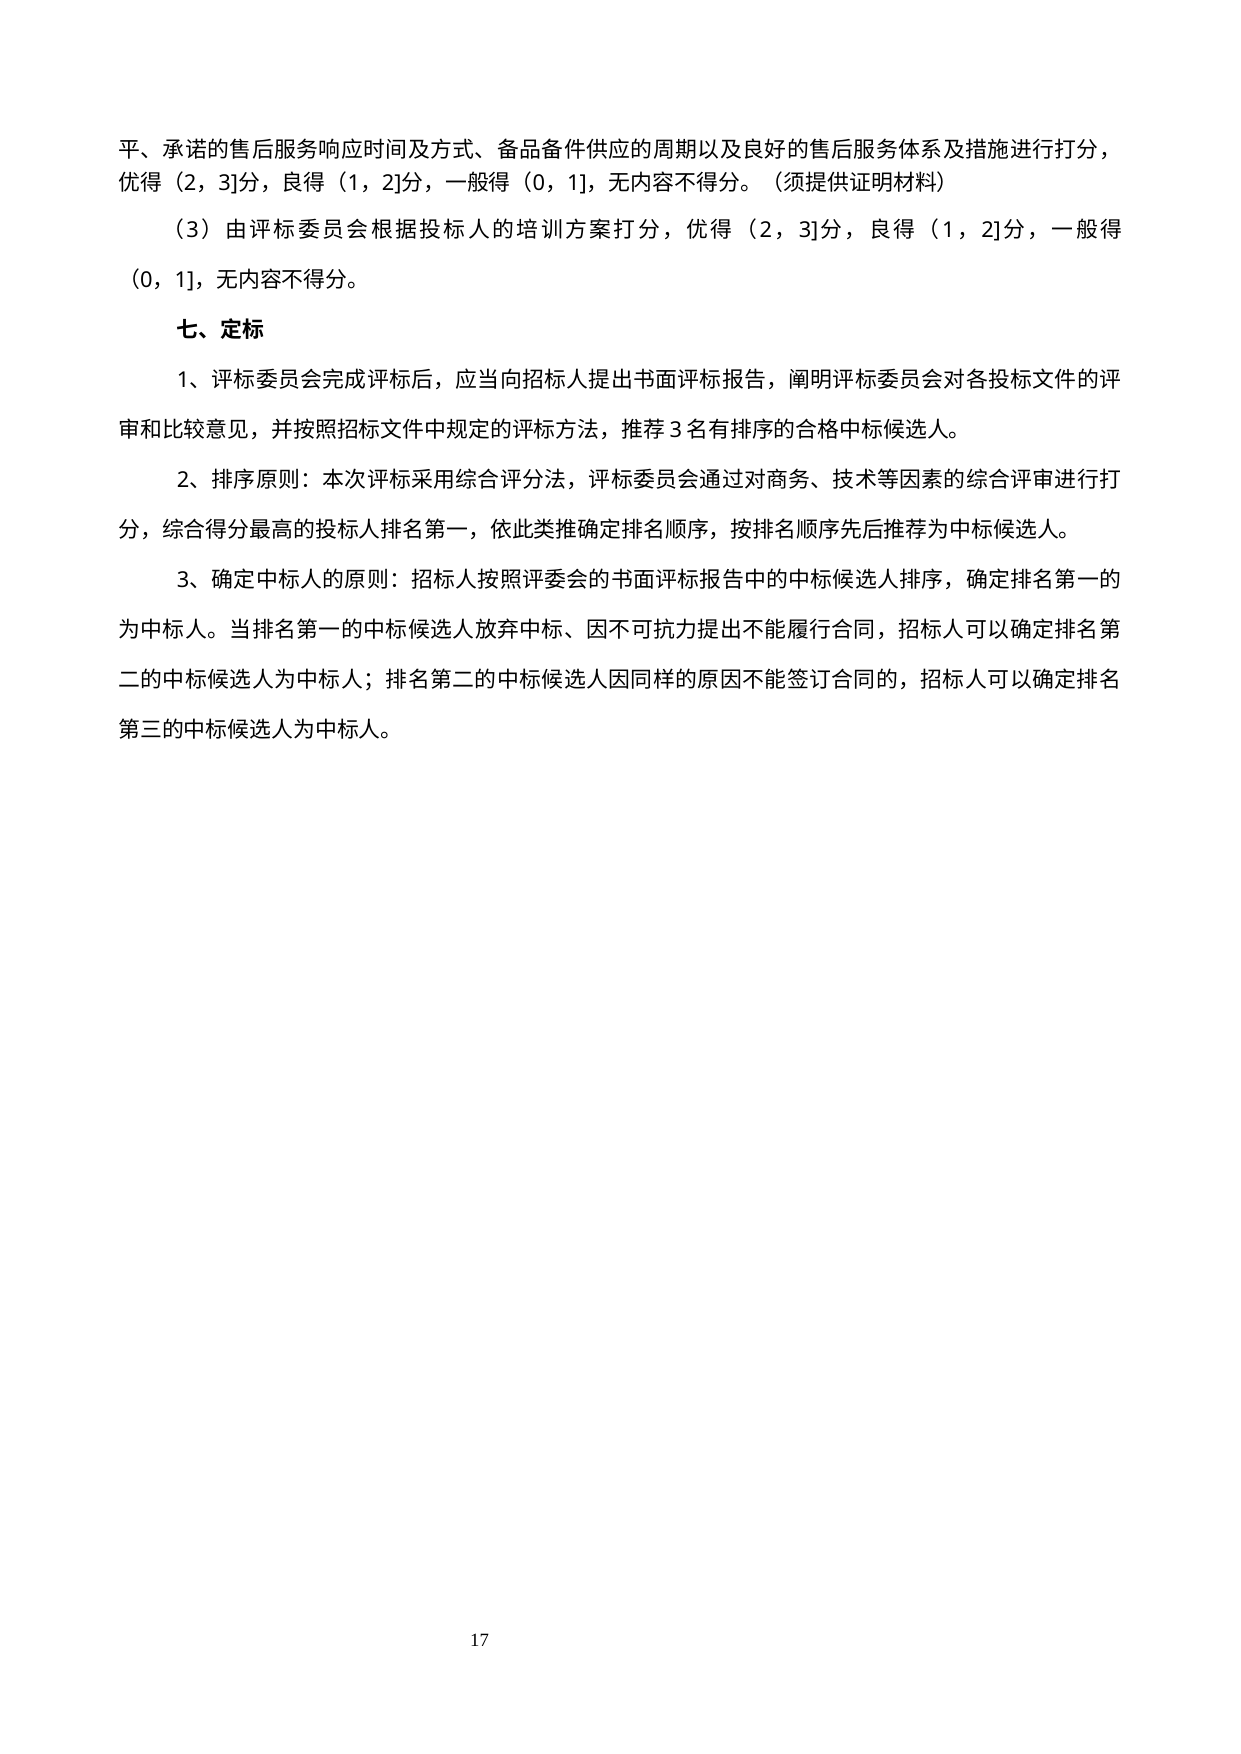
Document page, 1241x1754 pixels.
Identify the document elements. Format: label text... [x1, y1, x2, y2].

text 3、确定中标人的原则：招标人按照评委会的书面评标报告中的中标候选人排序，确定排名第一的为中标人。当排名第一的中标候选人放弃中标、因不可抗力提出不能履行合同，招标人可以确定排名第二的中标候选人为中标人；排名第二的中标候选人因同样的原因不能签订合同的，招标人可以确定排名第三的中标候选人为中标人。 [118, 547, 1122, 747]
text 七、定标 [118, 297, 1122, 347]
text （3）由评标委员会根据投标人的培训方案打分，优得（2，3]分，良得（1，2]分，一般得（0，1]，无内容不得分。 [118, 197, 1122, 297]
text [118, 132, 1122, 197]
text 2、排序原则：本次评标采用综合评分法，评标委员会通过对商务、技术等因素的综合评审进行打分，综合得分最高的投标人排名第一，依此类推确定排名顺序，按排名顺序先后推荐为中标候选人。 [118, 447, 1122, 547]
text 1、评标委员会完成评标后，应当向招标人提出书面评标报告，阐明评标委员会对各投标文件的评审和比较意见，并按照招标文件中规定的评标方法，推荐3名有排序的合格中标候选人。 [118, 347, 1122, 447]
